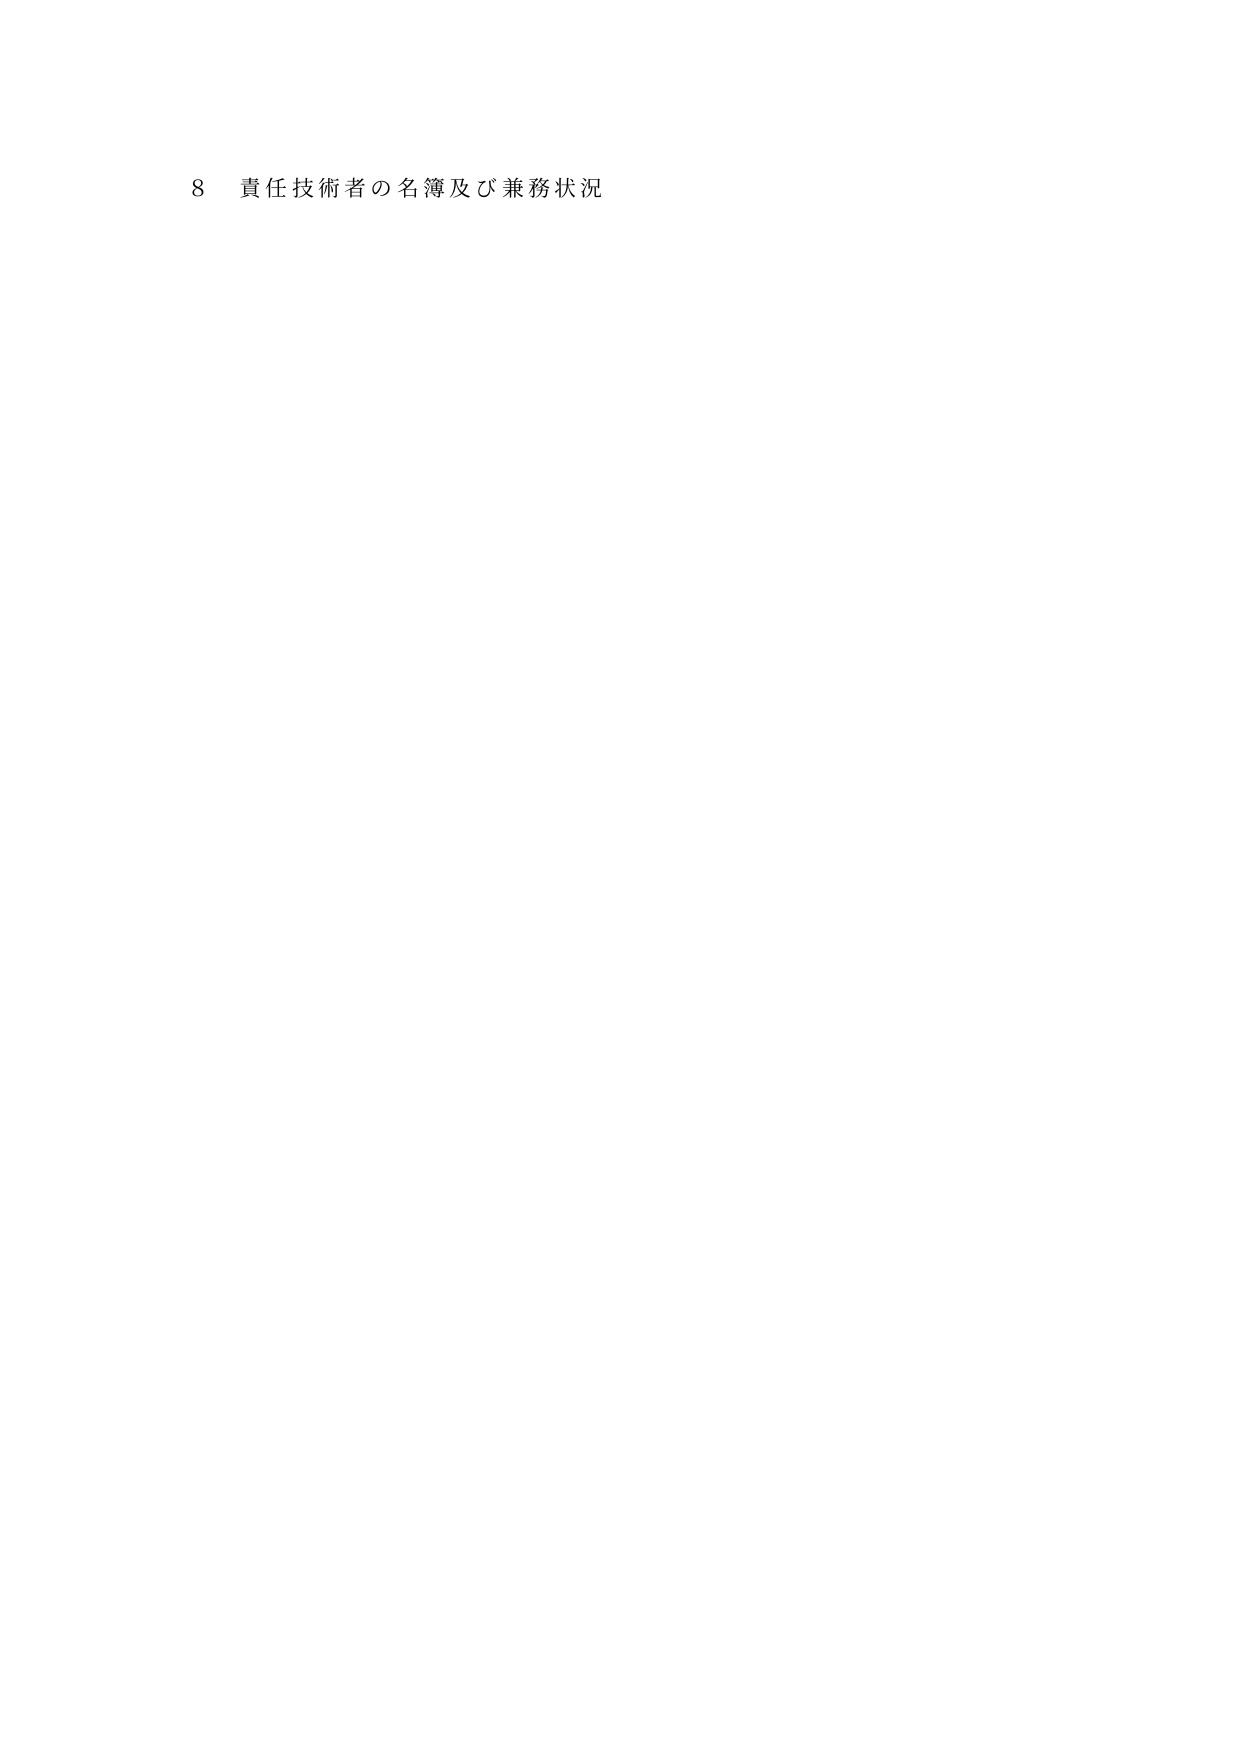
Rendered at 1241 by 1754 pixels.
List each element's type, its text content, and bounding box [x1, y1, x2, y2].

text ８ 責任技術者の名簿及び兼務状況 [161, 163, 1079, 211]
